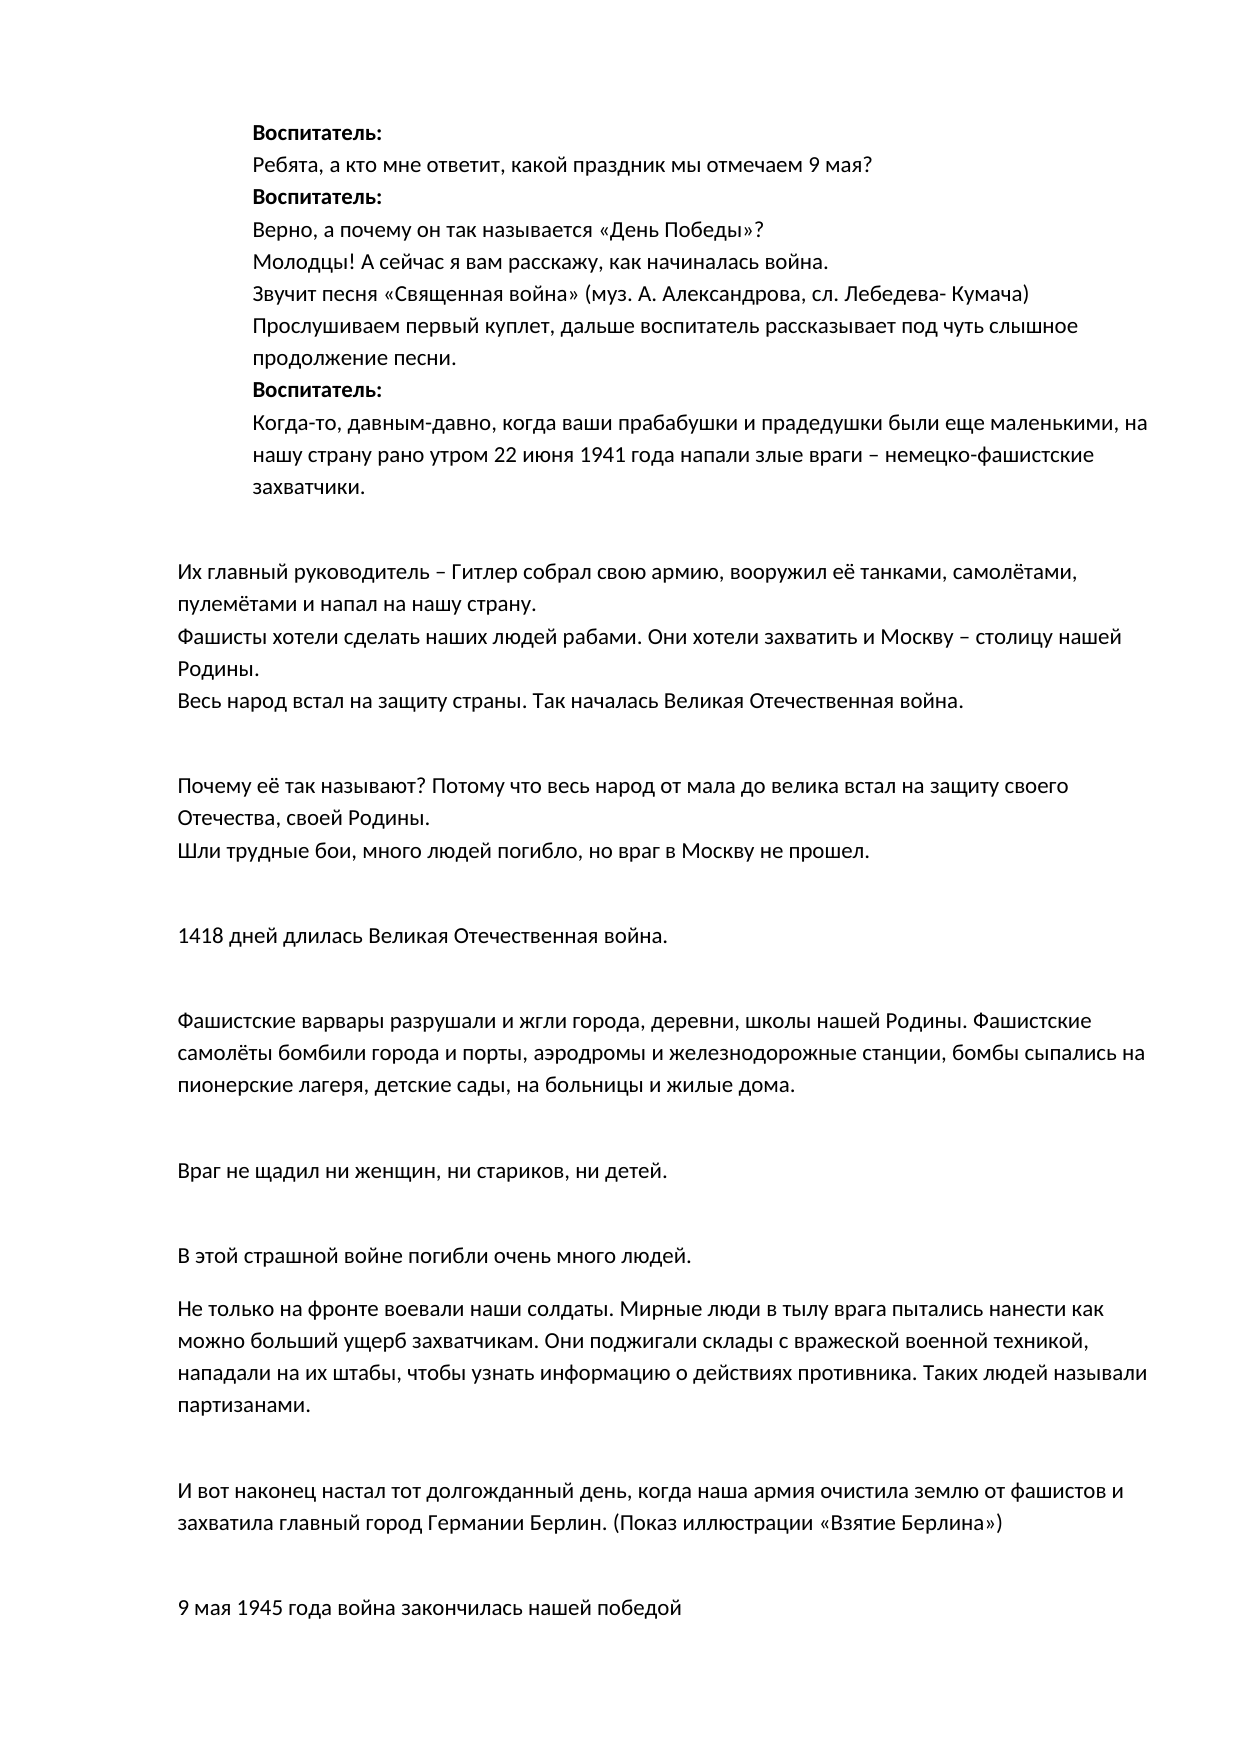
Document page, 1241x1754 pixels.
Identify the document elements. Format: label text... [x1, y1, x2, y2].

text В этой страшной войне погибли очень много людей. [177, 1209, 1152, 1269]
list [215, 118, 1152, 500]
text Их главный руководитель – Гитлер собрал свою армию, вооружил её танками, самолётами, пулемётами и напал на нашу страну. Фашисты хотели сделать наших людей рабами. Они хотели захватить и Москву – столицу нашей Родины. Весь народ встал на защиту страны. Так началась Великая Отечественная война. [177, 525, 1152, 714]
text Фашистские варвары разрушали и жгли города, деревни, школы нашей Родины. Фашистские самолёты бомбили города и порты, аэродромы и железнодорожные станции, бомбы сыпались на пионерские лагеря, детские сады, на больницы и жилые дома. [177, 974, 1152, 1098]
text Не только на фронте воевали наши солдаты. Мирные люди в тылу врага пытались нанести как можно больший ущерб захватчикам. Они поджигали склады с вражеской военной техникой, нападали на их штабы, чтобы узнать информацию о действиях противника. Таких людей называли партизанами. [177, 1294, 1152, 1418]
text 1418 дней длилась Великая Отечественная война. [177, 889, 1152, 949]
text И вот наконец настал тот долгожданный день, когда наша армия очистила землю от фашистов и захватила главный город Германии Берлин. (Показ иллюстрации «Взятие Берлина») [177, 1443, 1152, 1536]
text 9 мая 1945 года война закончилась нашей победой [177, 1561, 1152, 1621]
text Враг не щадил ни женщин, ни стариков, ни детей. [177, 1123, 1152, 1184]
text Почему её так называют? Потому что весь народ от мала до велика встал на защиту своего Отечества, своей Родины. Шли трудные бои, много людей погибло, но враг в Москву не прошел. [177, 739, 1152, 864]
